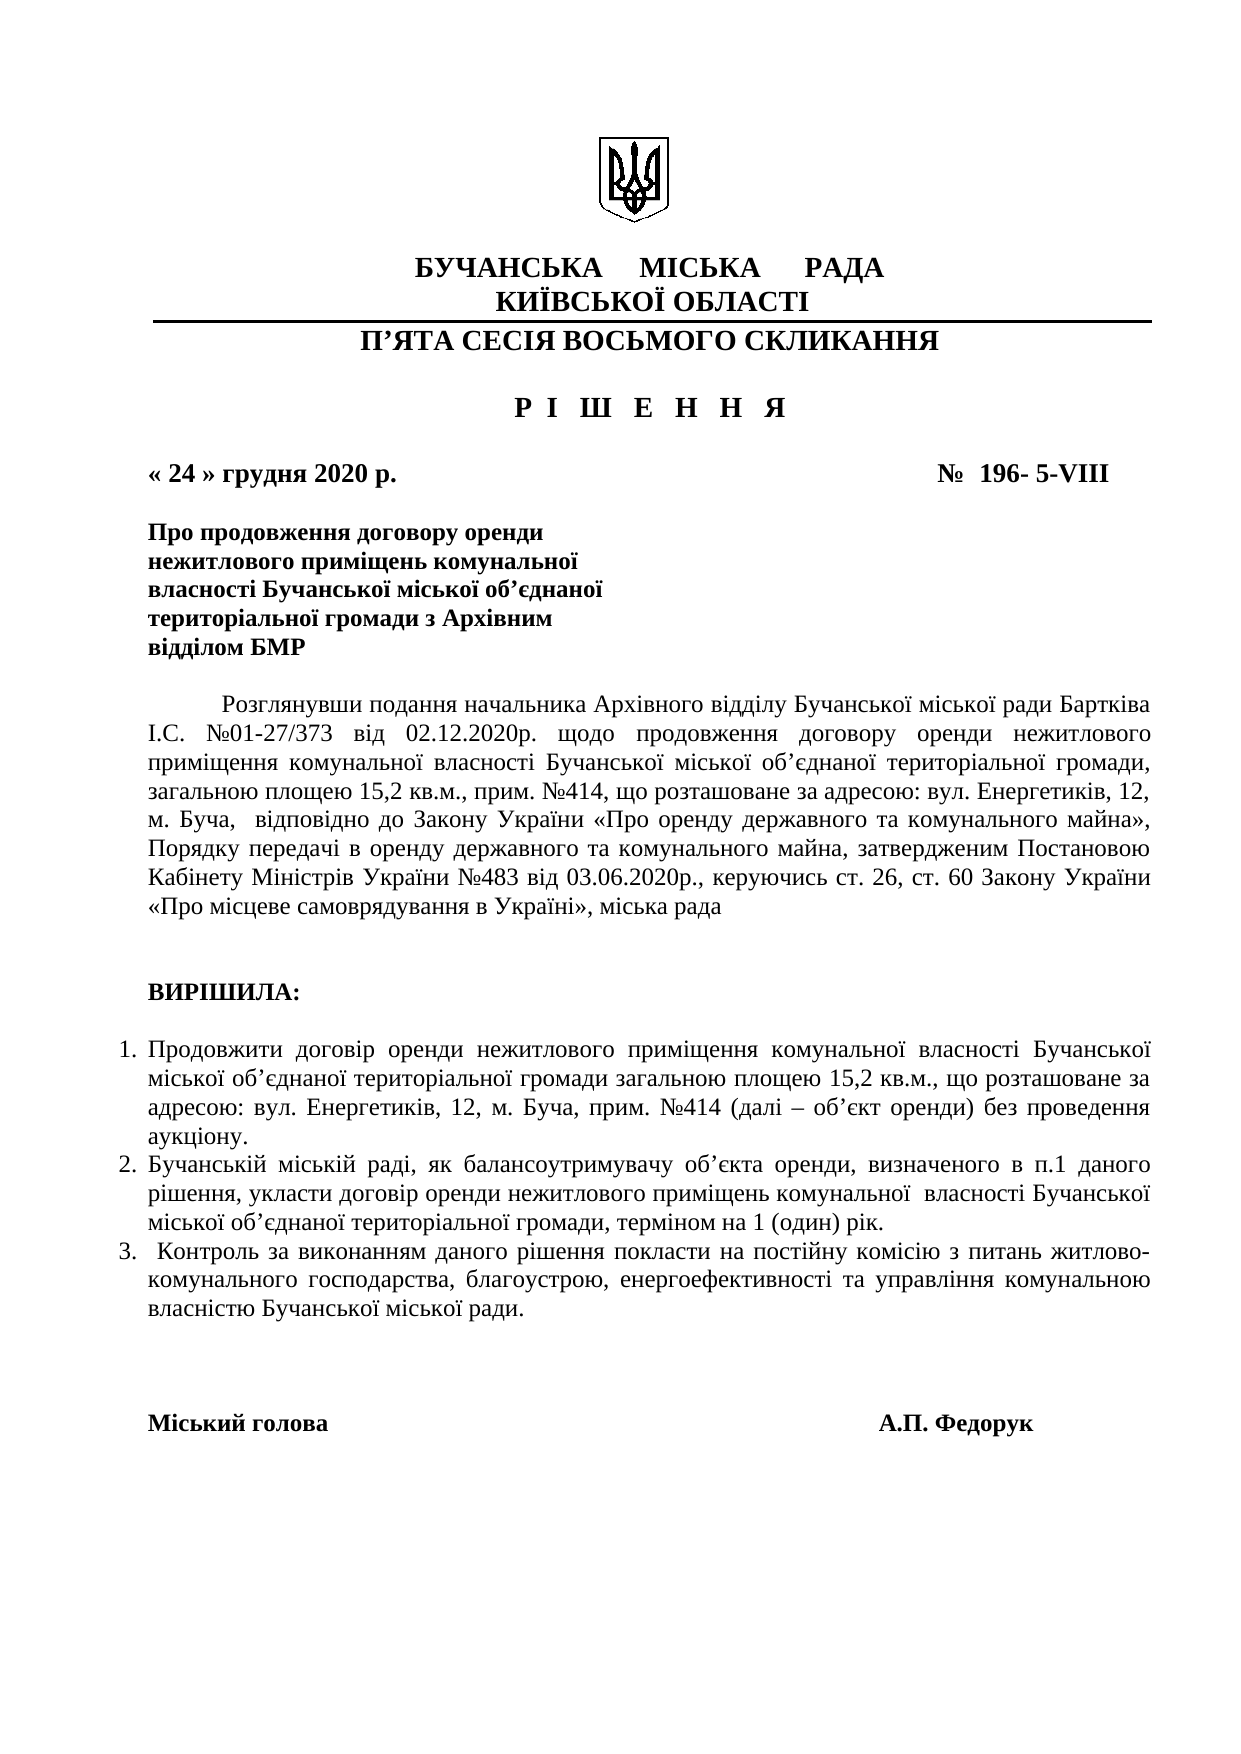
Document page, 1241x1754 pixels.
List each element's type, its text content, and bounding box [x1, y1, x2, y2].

text ВИРІШИЛА: [148, 977, 1152, 1006]
text Розглянувши подання начальника Архівного відділу Бучанської міської ради Бартківа І.С. №01-27/373 від 02.12.2020р. щодо продовження договору оренди нежитлового приміщення комунальної власності Бучанської міської об’єднаної територіальної громади, загальною площею 15,2 кв.м., прим. №414, що розташоване за адресою: вул. Енергетиків, 12, м. Буча, відповідно до Закону України «Про оренду державного та комунального майна», Порядку передачі в оренду державного та комунального майна, затвердженим Постановою Кабінету Міністрів України №483 від 03.06.2020р., керуючись ст. 26, ст. 60 Закону України «Про місцеве самоврядування в Україні», міська рада [148, 689, 1152, 919]
text П’ЯТА СЕСІЯ ВОСЬМОГО СКЛИКАННЯ [148, 323, 1152, 356]
text « 24 » грудня 2020 р. № 196- 5-VIIІ [148, 457, 1152, 488]
text Міський голова А.П. Федорук [148, 1408, 1152, 1437]
text Р І Ш Е Н Н Я [148, 390, 1152, 423]
list Продовжити договір оренди нежитлового приміщення комунальної власності Бучанської міської об’єднаної територіальної громади загальною площею 15,2 кв.м., що розташоване за адресою: вул. Енергетиків, 12, м. Буча, прим. №414 (далі – об’єкт оренди) без проведення аукціону. [118, 1034, 1152, 1149]
text Про продовження договору оренди нежитлового приміщень комунальної власності Бучанської міської об’єднаної територіальної громади з Архівним відділом БМР [148, 517, 620, 661]
text БУЧАНСЬКА МІСЬКА РАДА [148, 251, 1152, 284]
list Контроль за виконанням даного рішення покласти на постійну комісію з питань житлово-комунального господарства, благоустрою, енергоефективності та управління комунальною власністю Бучанської міської ради. [118, 1236, 1152, 1322]
subtitle КИЇВСЬКОЇ ОБЛАСТІ [153, 284, 1152, 320]
list Бучанській міській раді, як балансоутримувачу об’єкта оренди, визначеного в п.1 даного рішення, укласти договір оренди нежитлового приміщень комунальної власності Бучанської міської об’єднаної територіальної громади, терміном на 1 (один) рік. [118, 1149, 1152, 1236]
